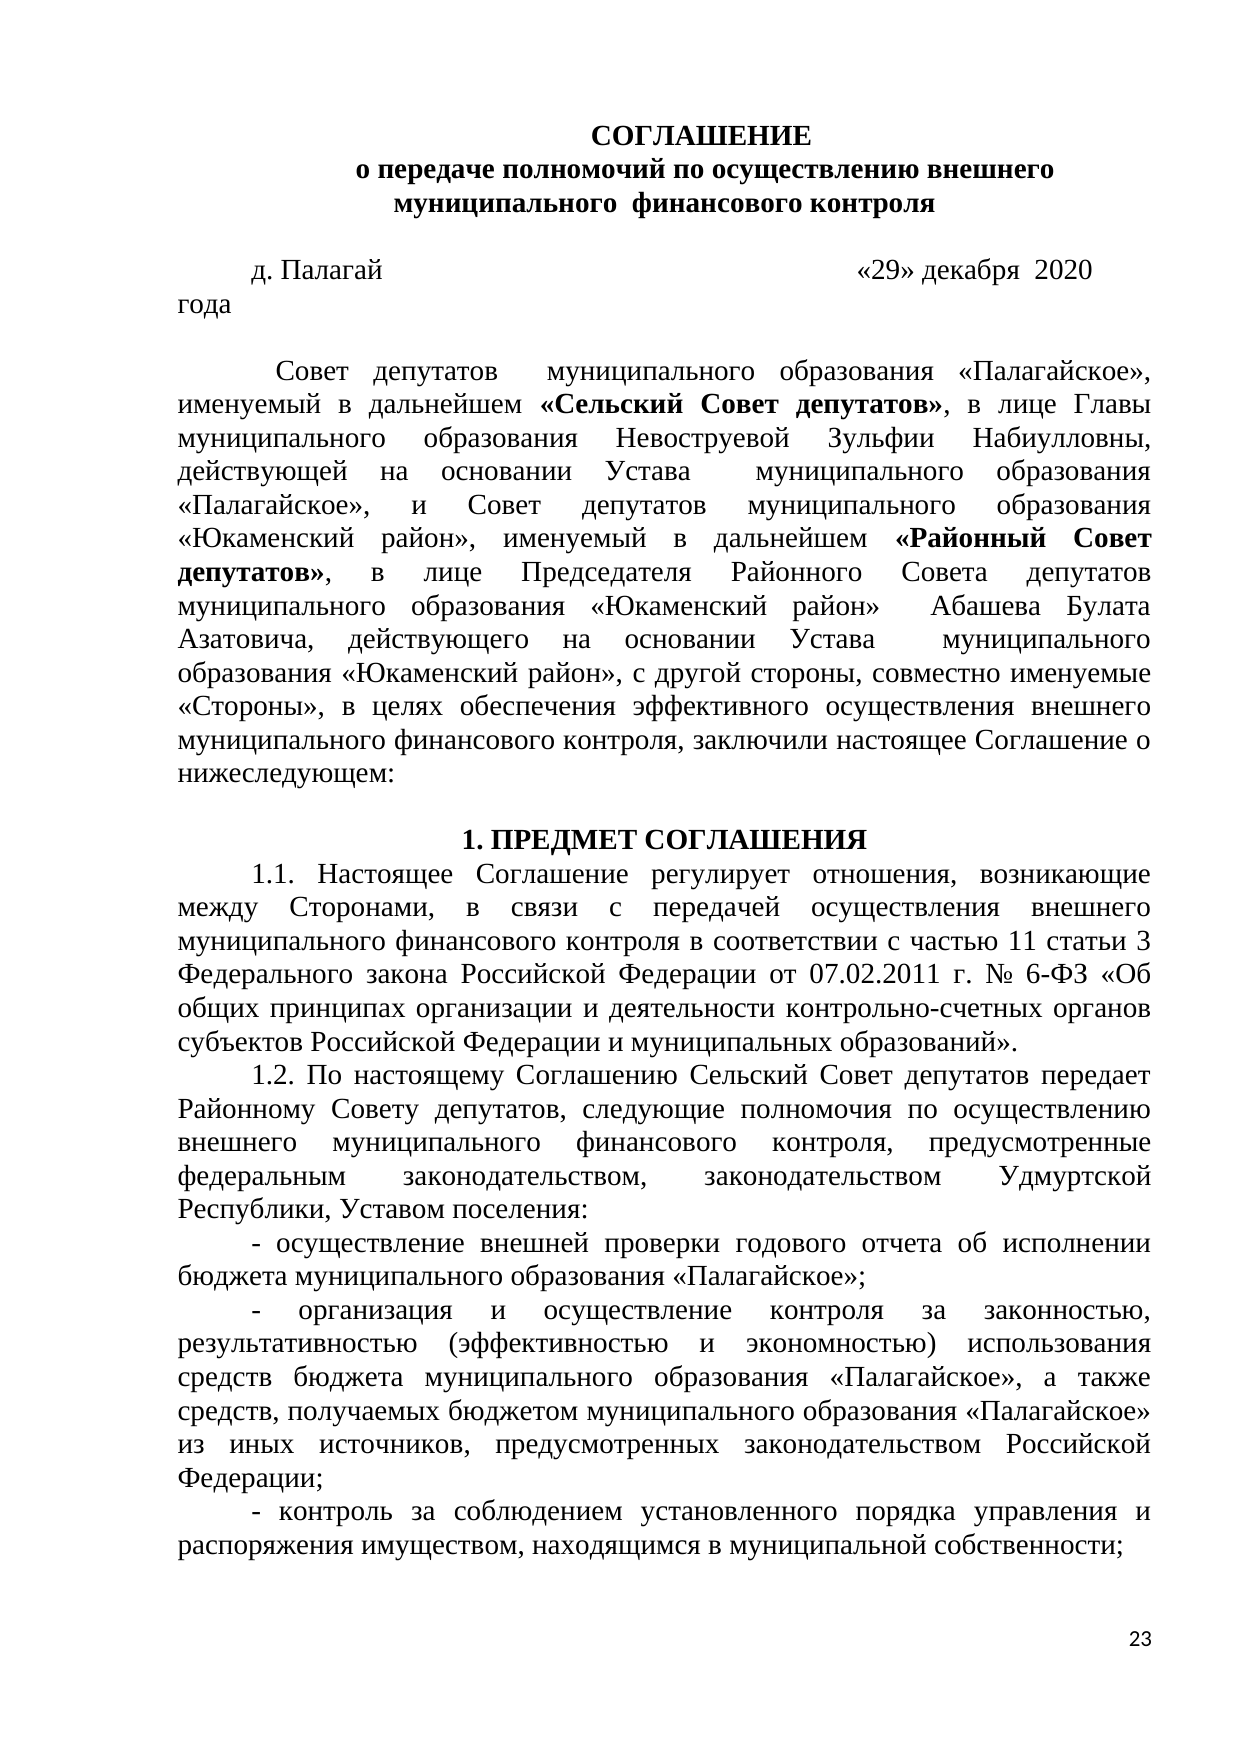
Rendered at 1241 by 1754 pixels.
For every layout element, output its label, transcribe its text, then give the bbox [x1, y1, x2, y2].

text Совет депутатов муниципального образования «Палагайское», именуемый в дальнейшем «Сельский Совет депутатов», в лице Главы муниципального образования Невоструевой Зульфии Набиулловны, действующей на основании Устава муниципального образования «Палагайское», и Совет депутатов муниципального образования «Юкаменский район», именуемый в дальнейшем «Районный Совет депутатов», в лице Председателя Районного Совета депутатов муниципального образования «Юкаменский район» Абашева Булата Азатовича, действующего на основании Устава муниципального образования «Юкаменский район», с другой стороны, совместно именуемые «Стороны», в целях обеспечения эффективного осуществления внешнего муниципального финансового контроля, заключили настоящее Соглашение о нижеследующем: [177, 353, 1152, 789]
text 1. ПРЕДМЕТ СОГЛАШЕНИЯ [177, 789, 1152, 856]
text СОГЛАШЕНИЕ [177, 118, 1152, 152]
text д. Палагай «29» декабря 2020 года [177, 252, 1152, 319]
text - контроль за соблюдением установленного порядка управления и распоряжения имуществом, находящимся в муниципальной собственности; [177, 1493, 1152, 1560]
text 1.1. Настоящее Соглашение регулирует отношения, возникающие между Сторонами, в связи с передачей осуществления внешнего муниципального финансового контроля в соответствии с частью 11 статьи 3 Федерального закона Российской Федерации от 07.02.2011 г. № 6-ФЗ «Об общих принципах организации и деятельности контрольно-счетных органов субъектов Российской Федерации и муниципальных образований». [177, 856, 1152, 1057]
text - организация и осуществление контроля за законностью, результативностью (эффективностью и экономностью) использования средств бюджета муниципального образования «Палагайское», а также средств, получаемых бюджетом муниципального образования «Палагайское» из иных источников, предусмотренных законодательством Российской Федерации; [177, 1292, 1152, 1493]
text о передаче полномочий по осуществлению внешнего муниципального финансового контроля [177, 152, 1152, 219]
text 1.2. По настоящему Соглашению Сельский Совет депутатов передает Районному Совету депутатов, следующие полномочия по осуществлению внешнего муниципального финансового контроля, предусмотренные федеральным законодательством, законодательством Удмуртской Республики, Уставом поселения: [177, 1057, 1152, 1225]
text - осуществление внешней проверки годового отчета об исполнении бюджета муниципального образования «Палагайское»; [177, 1225, 1152, 1292]
